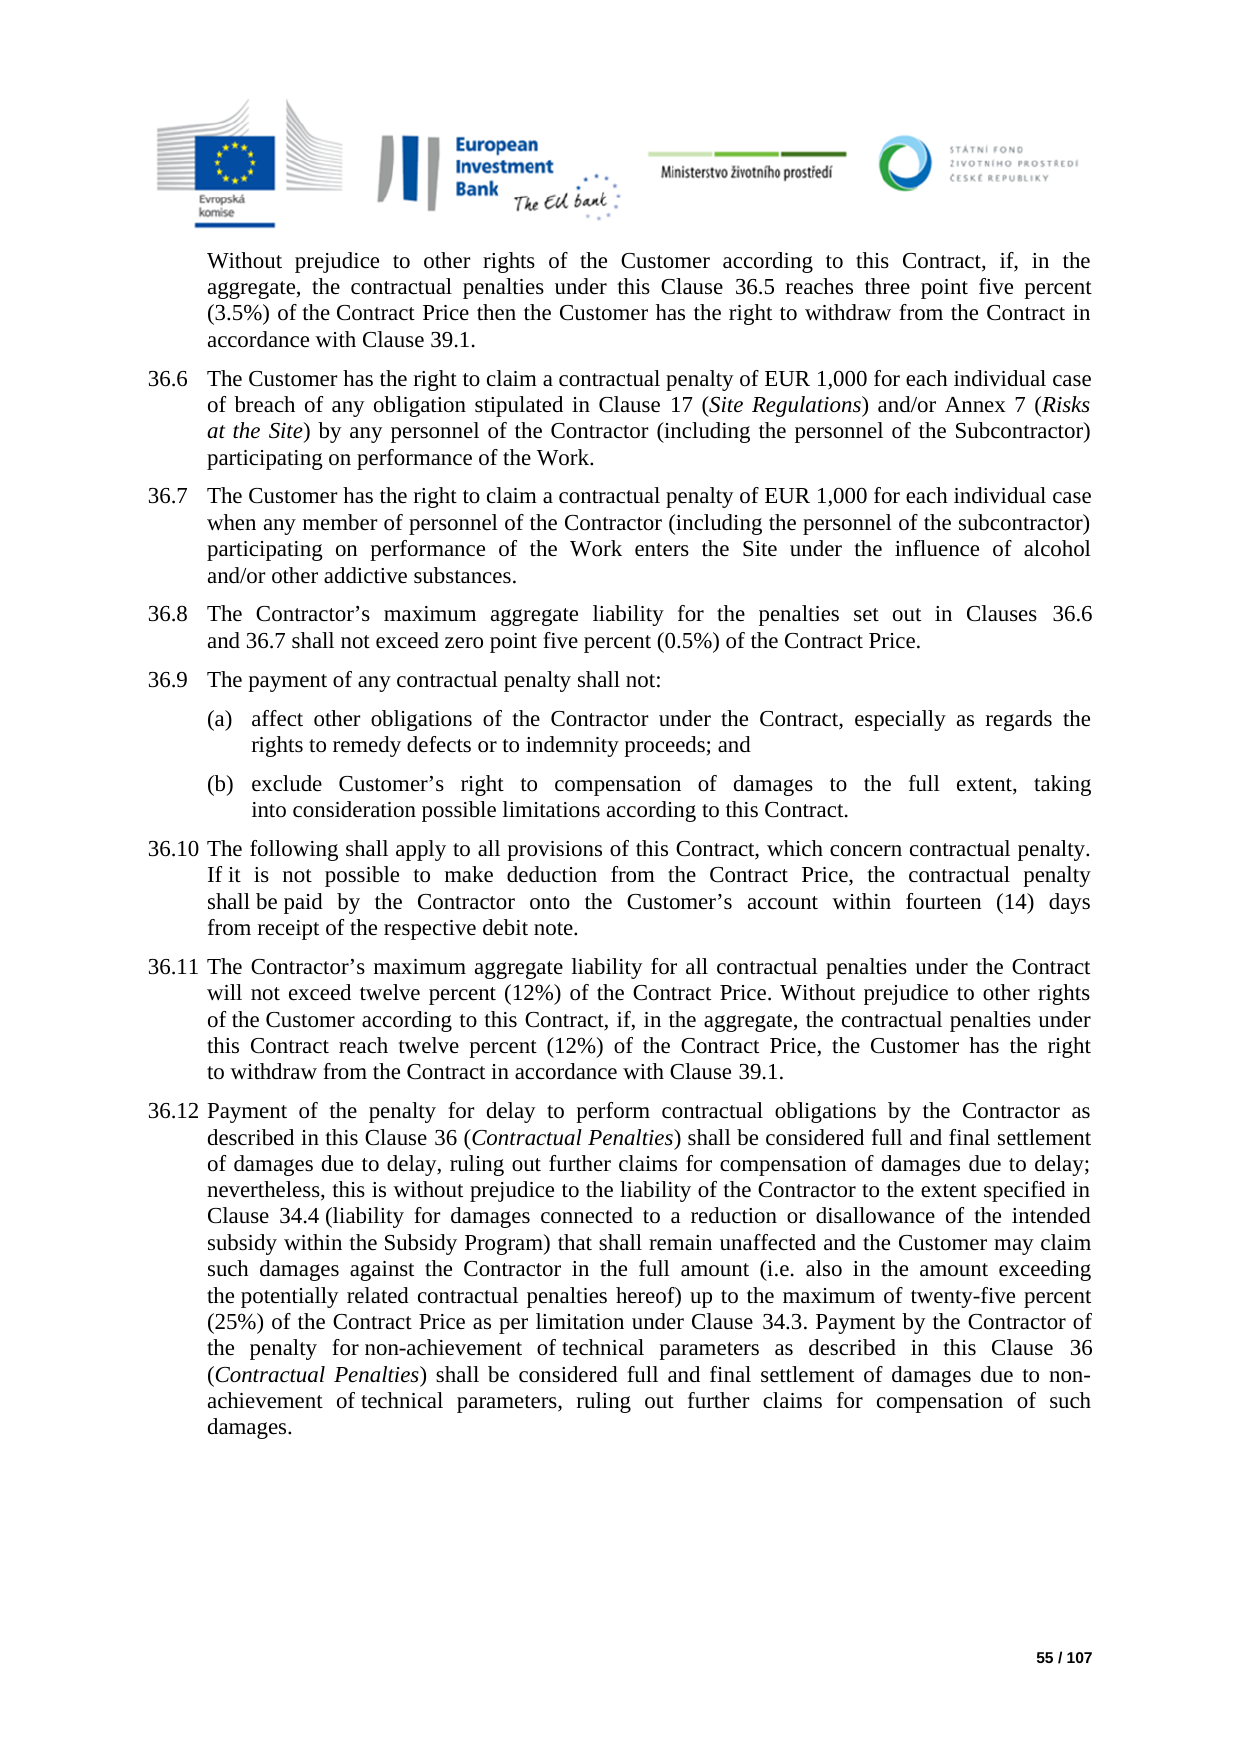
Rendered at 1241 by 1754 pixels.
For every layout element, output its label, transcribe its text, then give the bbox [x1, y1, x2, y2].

picture [147, 87, 1093, 235]
text Without prejudice to other rights of the Customer according to this Contract, if, in the aggregate, the contractual penalties under this Clause 36.5 reaches three point five percent (3.5%) of the Contract Price then the Customer has the right to withdraw from the Contract in accordance with Clause 39.1. [207, 247, 1092, 352]
text Payment of the penalty for delay to perform contractual obligations by the Contractor as described in this Clause 36 (Contractual Penalties) shall be considered full and final settlement of damages due to delay, ruling out further claims for compensation of damages due to delay; nevertheless, this is without prejudice to the liability of the Contractor to the extent specified in Clause 34.4 (liability for damages connected to a reduction or disallowance of the intended subsidy within the Subsidy Program) that shall remain unaffected and the Customer may claim such damages against the Contractor in the full amount (i.e. also in the amount exceeding the potentially related contractual penalties hereof) up to the maximum of twenty-five percent (25%) of the Contract Price as per limitation under Clause 34.3. Payment by the Contractor of the penalty for non-achievement of technical parameters as described in this Clause 36 (Contractual Penalties) shall be considered full and final settlement of damages due to non-achievement of technical parameters, ruling out further claims for compensation of such damages. [148, 1097, 1092, 1440]
text The payment of any contractual penalty shall not: [148, 666, 1092, 692]
text exclude Customer’s right to compensation of damages to the full extent, taking into consideration possible limitations according to this Contract. [207, 770, 1092, 822]
text affect other obligations of the Contractor under the Contract, especially as regards the rights to remedy defects or to indemnity proceeds; and [207, 704, 1092, 757]
text The Contractor’s maximum aggregate liability for all contractual penalties under the Contract will not exceed twelve percent (12%) of the Contract Price. Without prejudice to other rights of the Customer according to this Contract, if, in the aggregate, the contractual penalties under this Contract reach twelve percent (12%) of the Contract Price, the Customer has the right to withdraw from the Contract in accordance with Clause 39.1. [148, 953, 1092, 1085]
text The following shall apply to all provisions of this Contract, which concern contractual penalty. If it is not possible to make deduction from the Contract Price, the contractual penalty shall be paid by the Contractor onto the Customer’s account within fourteen (14) days from receipt of the respective debit note. [148, 835, 1092, 940]
text The Contractor’s maximum aggregate liability for the penalties set out in Clauses 36.6 and 36.7 shall not exceed zero point five percent (0.5%) of the Contract Price. [148, 601, 1092, 653]
text The Customer has the right to claim a contractual penalty of EUR 1,000 for each individual case when any member of personnel of the Contractor (including the personnel of the subcontractor) participating on performance of the Work enters the Site under the influence of alcohol and/or other addictive substances. [148, 483, 1092, 588]
text The Customer has the right to claim a contractual penalty of EUR 1,000 for each individual case of breach of any obligation stipulated in Clause 17 (Site Regulations) and/or Annex 7 (Risks at the Site) by any personnel of the Contractor (including the personnel of the Subcontractor) participating on performance of the Work. [148, 365, 1092, 470]
